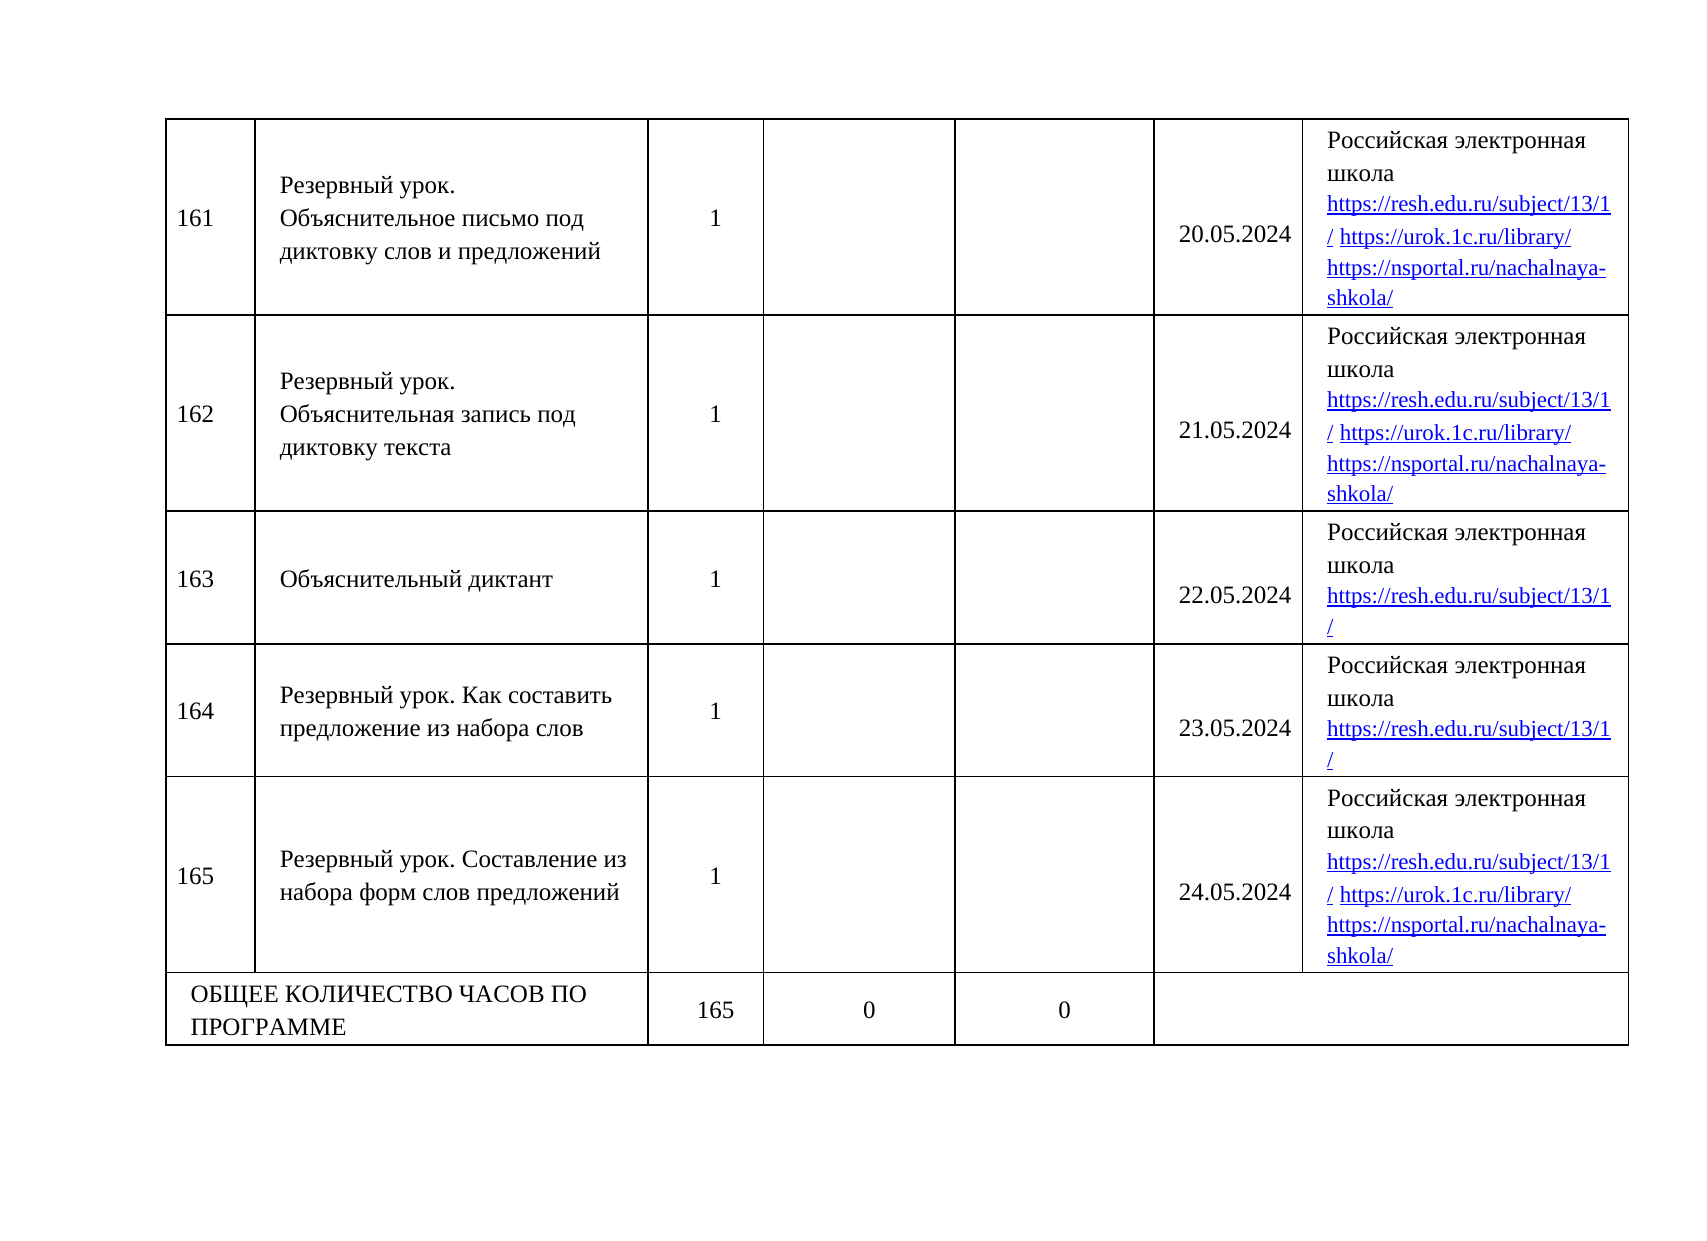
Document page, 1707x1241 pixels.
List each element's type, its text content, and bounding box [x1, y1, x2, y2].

table_cell [956, 120, 1153, 314]
table_cell 0 [956, 973, 1153, 1044]
table_cell 165 [167, 777, 254, 972]
table_cell Российская электронная школа https://resh.edu.ru/subject/13/1/ https://urok.1c.ru/library/ https://nsportal.ru/nachalnaya-shkola/ [1303, 777, 1628, 972]
table_cell 24.05.2024 [1155, 777, 1302, 972]
table_cell 21.05.2024 [1155, 316, 1302, 510]
table_cell Резервный урок. Как составить предложение из набора слов [256, 645, 647, 776]
table_cell 165 [649, 973, 763, 1044]
table_cell 1 [649, 316, 763, 510]
table_cell [764, 120, 954, 314]
table_cell 164 [167, 645, 254, 776]
table_cell 1 [649, 777, 763, 972]
table_cell [956, 645, 1153, 776]
table_cell [956, 512, 1153, 643]
table_cell 163 [167, 512, 254, 643]
table_cell 1 [649, 645, 763, 776]
table_cell Российская электронная школа https://resh.edu.ru/subject/13/1/ [1303, 645, 1628, 776]
table_cell [1155, 973, 1628, 1044]
table_cell ОБЩЕЕ КОЛИЧЕСТВО ЧАСОВ ПО ПРОГРАММЕ [167, 973, 647, 1044]
table_cell 1 [649, 512, 763, 643]
table_cell [764, 512, 954, 643]
table_cell 161 [167, 120, 254, 314]
table_cell Резервный урок. Составление из набора форм слов предложений [256, 777, 647, 972]
table_cell [956, 316, 1153, 510]
table_cell 23.05.2024 [1155, 645, 1302, 776]
table_cell Резервный урок. Объяснительное письмо под диктовку слов и предложений [256, 120, 647, 314]
table_cell Российская электронная школа https://resh.edu.ru/subject/13/1/ https://urok.1c.ru/library/ https://nsportal.ru/nachalnaya-shkola/ [1303, 316, 1628, 510]
table_cell [764, 777, 954, 972]
table_cell 20.05.2024 [1155, 120, 1302, 314]
table_cell Российская электронная школа https://resh.edu.ru/subject/13/1/ [1303, 512, 1628, 643]
table_cell 22.05.2024 [1155, 512, 1302, 643]
table_cell [764, 316, 954, 510]
table_cell [956, 777, 1153, 972]
table_cell 0 [764, 973, 954, 1044]
table_cell Объяснительный диктант [256, 512, 647, 643]
table_cell Резервный урок. Объяснительная запись под диктовку текста [256, 316, 647, 510]
table_cell [764, 645, 954, 776]
table_cell Российская электронная школа https://resh.edu.ru/subject/13/1/ https://urok.1c.ru/library/ https://nsportal.ru/nachalnaya-shkola/ [1303, 120, 1628, 314]
table_cell 1 [649, 120, 763, 314]
table_cell 162 [167, 316, 254, 510]
